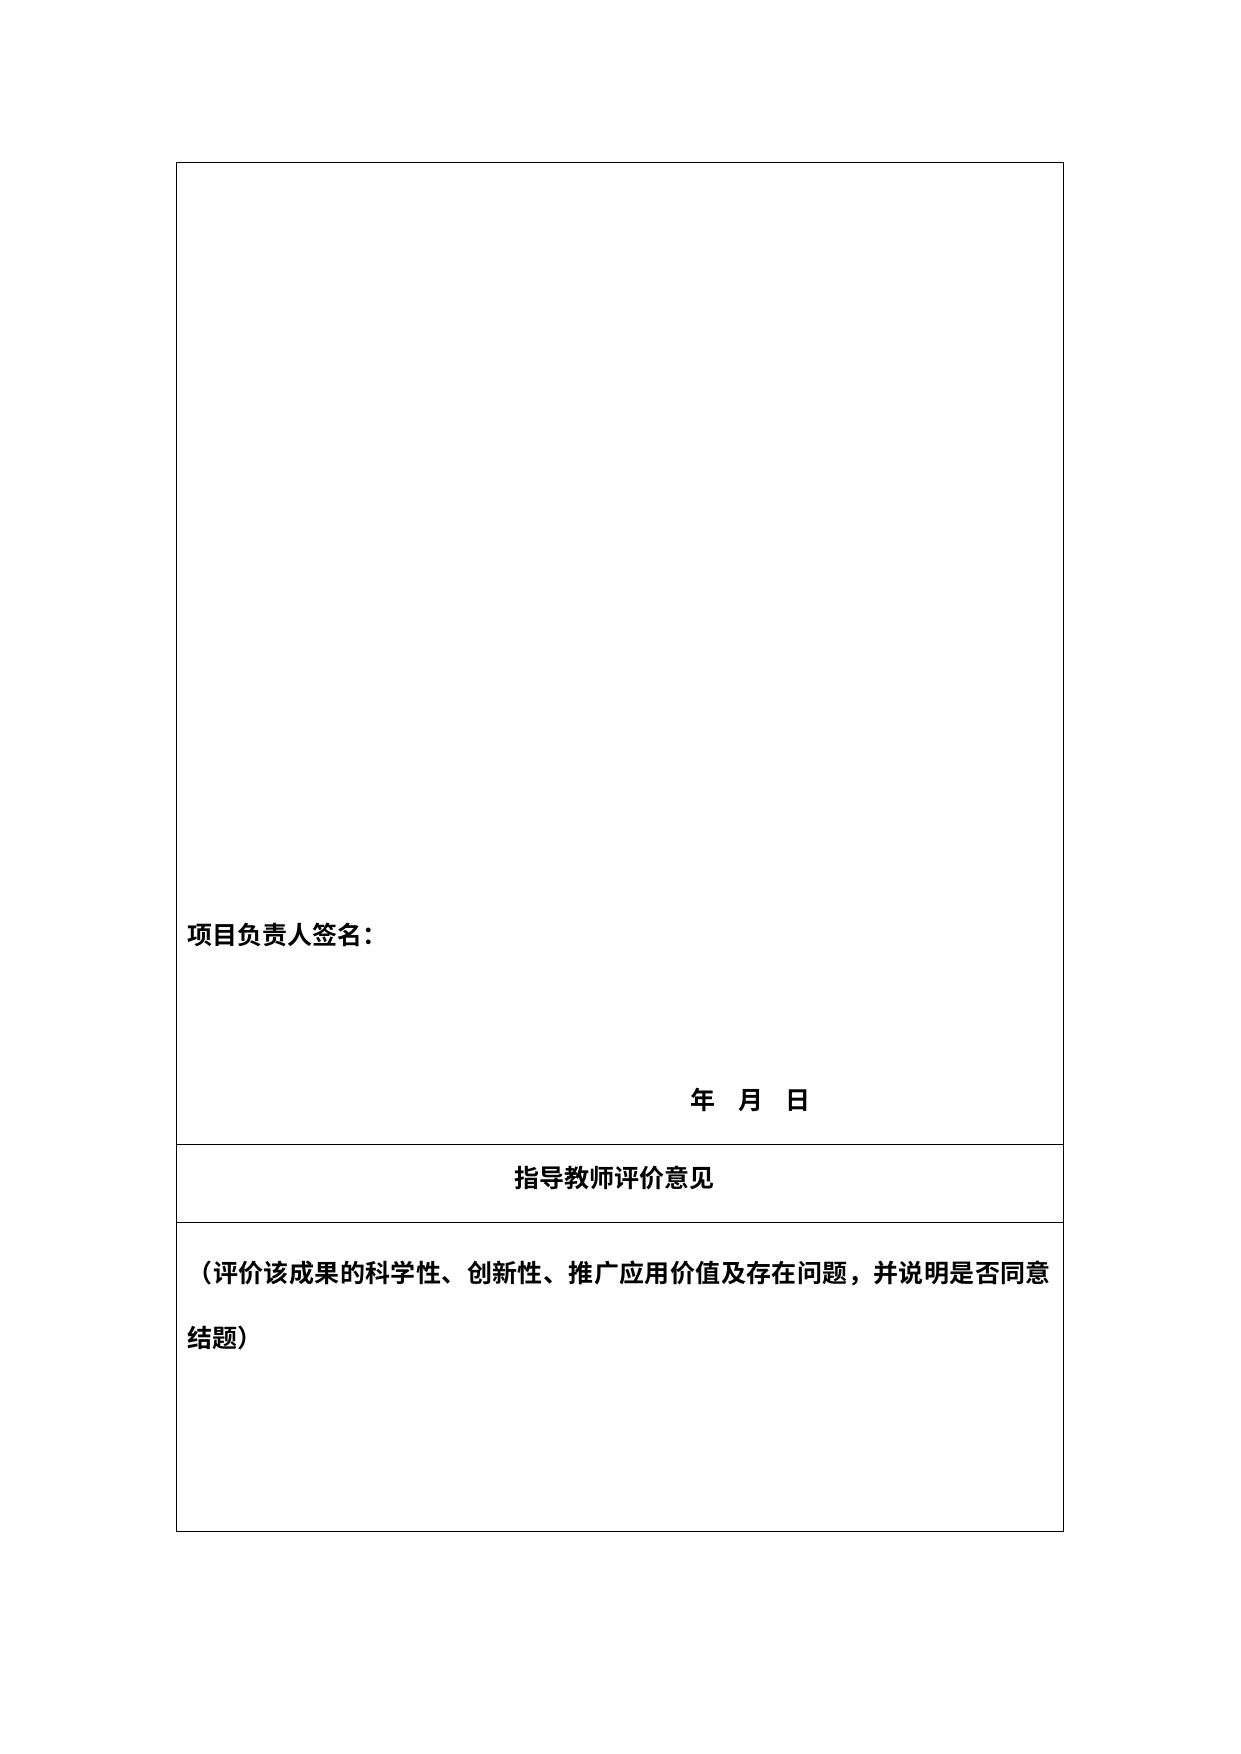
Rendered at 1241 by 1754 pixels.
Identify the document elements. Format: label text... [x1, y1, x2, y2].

table_cell 指导教师评价意见 [177, 1145, 1063, 1222]
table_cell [177, 1223, 1063, 1531]
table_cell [177, 163, 1063, 1143]
